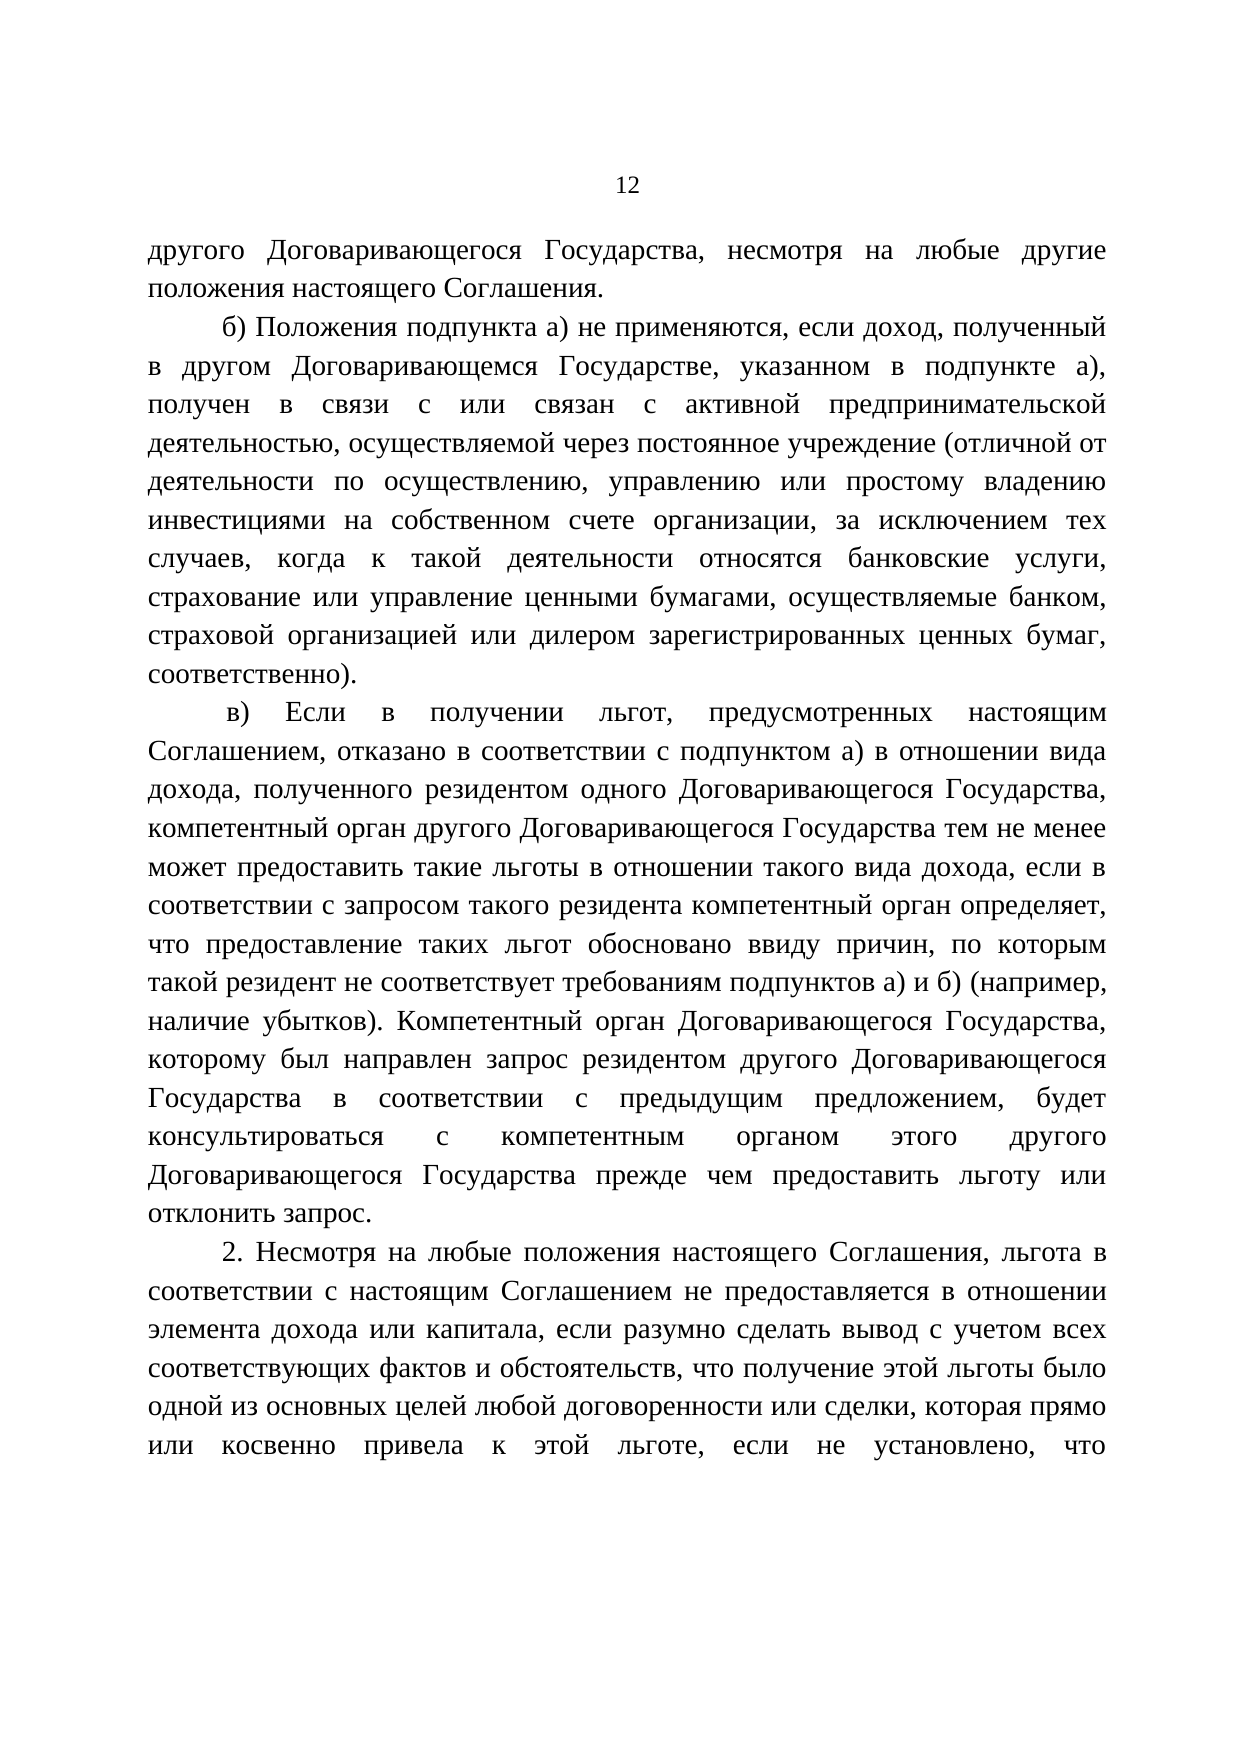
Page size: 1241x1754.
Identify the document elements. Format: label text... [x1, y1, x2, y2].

text б) Положения подпункта а) не применяются, если доход, полученный в другом Договаривающемся Государстве, указанном в подпункте а), получен в связи с или связан с активной предпринимательской деятельностью, осуществляемой через постоянное учреждение (отличной от деятельности по осуществлению, управлению или простому владению инвестициями на собственном счете организации, за исключением тех случаев, когда к такой деятельности относятся банковские услуги, страхование или управление ценными бумагами, осуществляемые банком, страховой организацией или дилером зарегистрированных ценных бумаг, соответственно). [148, 309, 1107, 689]
text в) Если в получении льгот, предусмотренных настоящим Соглашением, отказано в соответствии с подпунктом а) в отношении вида дохода, полученного резидентом одного Договаривающегося Государства, компетентный орган другого Договаривающегося Государства тем не менее может предоставить такие льготы в отношении такого вида дохода, если в соответствии с запросом такого резидента компетентный орган определяет, что предоставление таких льгот обосновано ввиду причин, по которым такой резидент не соответствует требованиям подпунктов а) и б) (например, наличие убытков). Компетентный орган Договаривающегося Государства, которому был направлен запрос резидентом другого Договаривающегося Государства в соответствии с предыдущим предложением, будет консультироваться с компетентным органом этого другого Договаривающегося Государства прежде чем предоставить льготу или отклонить запрос. [148, 694, 1107, 1229]
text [148, 232, 1107, 304]
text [148, 1234, 1107, 1460]
